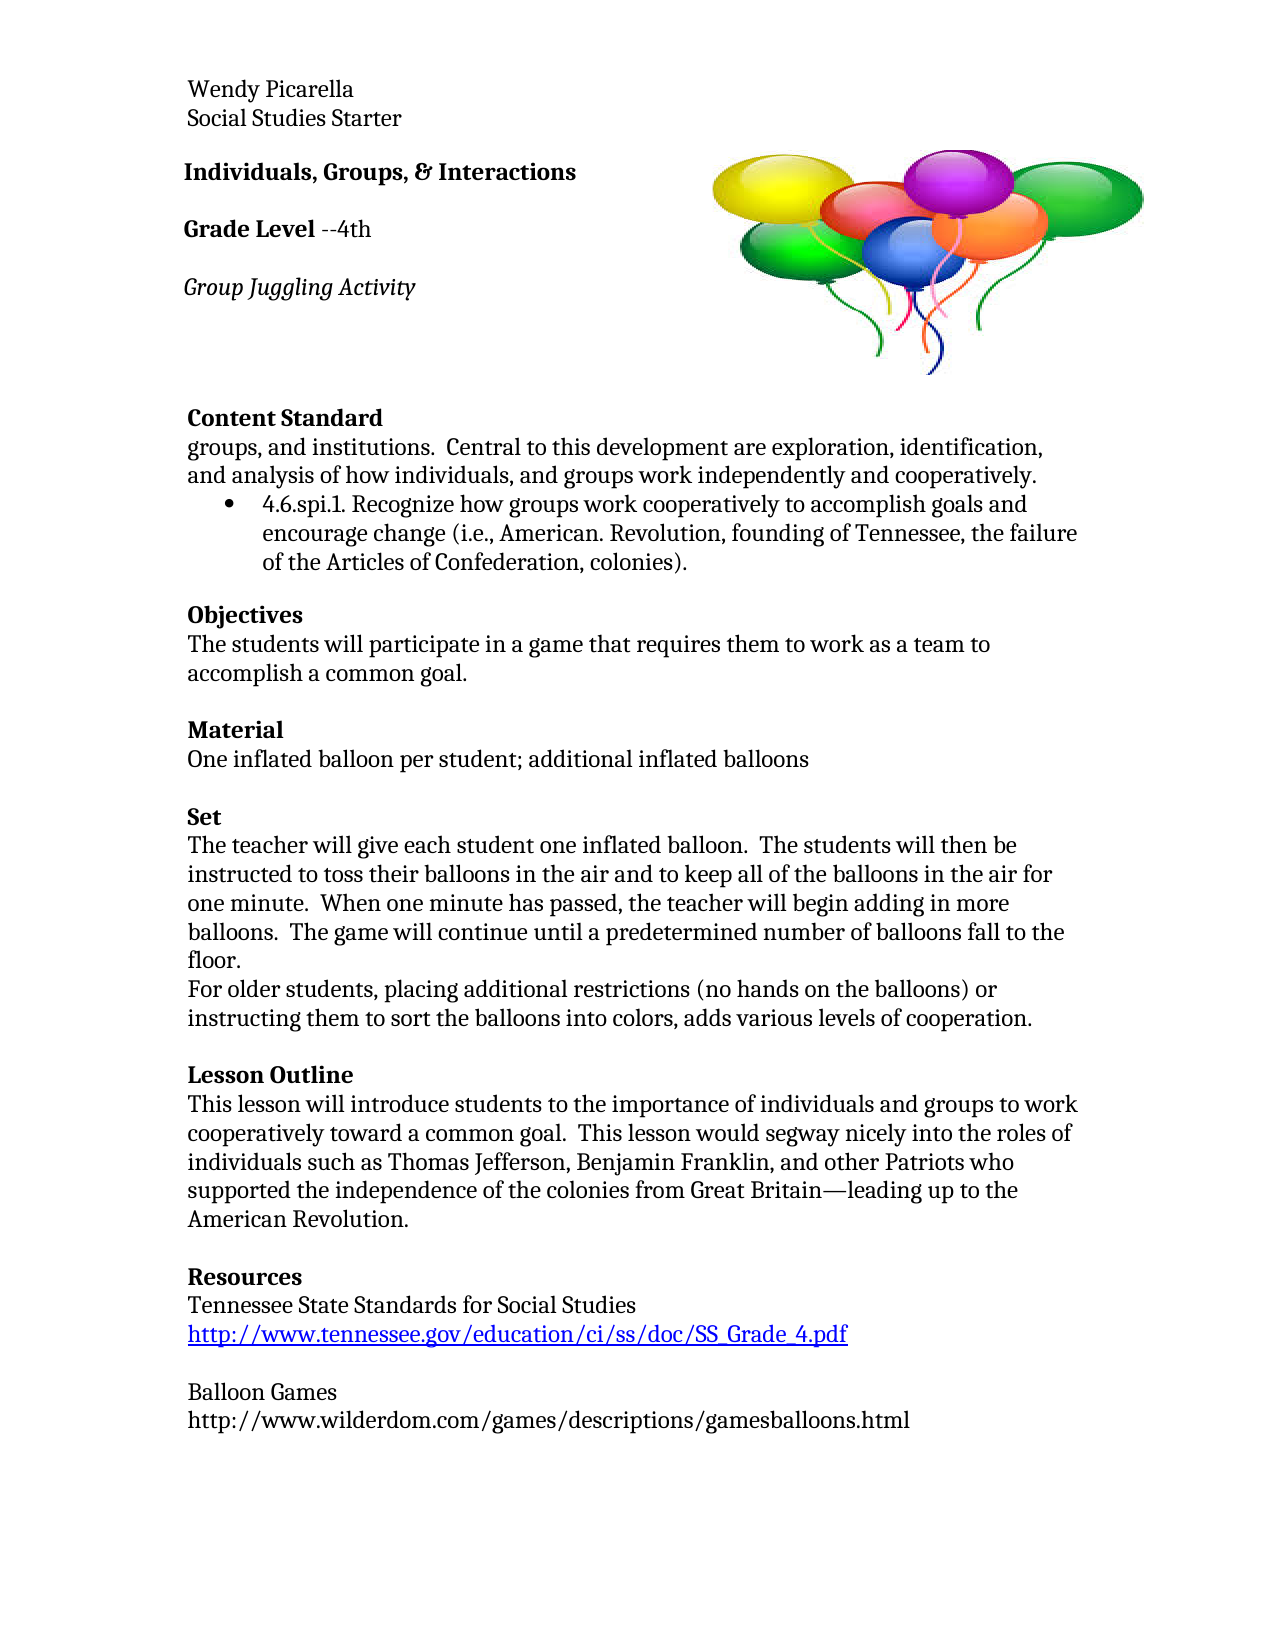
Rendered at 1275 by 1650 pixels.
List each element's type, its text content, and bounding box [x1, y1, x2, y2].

text http://www.tennessee.gov/education/ci/ss/doc/SS_Grade_4.pdf [187, 1320, 1087, 1349]
list 4.6.spi.1. Recognize how groups work cooperatively to accomplish goals and encourage change (i.e., American. Revolution, founding of Tennessee, the failure of the Articles of Confederation, colonies). [225, 490, 1087, 576]
text Content Standard [187, 404, 1087, 432]
text Objectives [187, 601, 1087, 630]
picture [712, 150, 1144, 375]
text One inflated balloon per student; additional inflated balloons [187, 745, 1087, 774]
text For older students, placing additional restrictions (no hands on the balloons) or instructing them to sort the balloons into colors, adds various levels of cooperation. [187, 975, 1087, 1032]
text http://www.wilderdom.com/games/descriptions/gamesballoons.html [187, 1406, 1087, 1435]
text Material [187, 716, 1087, 745]
text Resources [187, 1262, 1087, 1291]
text Set [187, 802, 1087, 831]
text The students will participate in a game that requires them to work as a team to accomplish a common goal. [187, 630, 1087, 687]
text groups, and institutions. Central to this development are exploration, identification, and analysis of how individuals, and groups work independently and cooperatively. [187, 432, 1087, 490]
text The teacher will give each student one inflated balloon. The students will then be instructed to toss their balloons in the air and to keep all of the balloons in the air for one minute. When one minute has passed, the teacher will begin adding in more balloons. The game will continue until a predetermined number of balloons fall to the floor. [187, 831, 1087, 975]
text Balloon Games [187, 1377, 1087, 1406]
text Lesson Outline [187, 1061, 1087, 1090]
text Tennessee State Standards for Social Studies [187, 1291, 1087, 1320]
text This lesson will introduce students to the importance of individuals and groups to work cooperatively toward a common goal. This lesson would segway nicely into the roles of individuals such as Thomas Jefferson, Benjamin Franklin, and other Patriots who supported the independence of the colonies from Great Britain—leading up to the American Revolution. [187, 1090, 1087, 1234]
